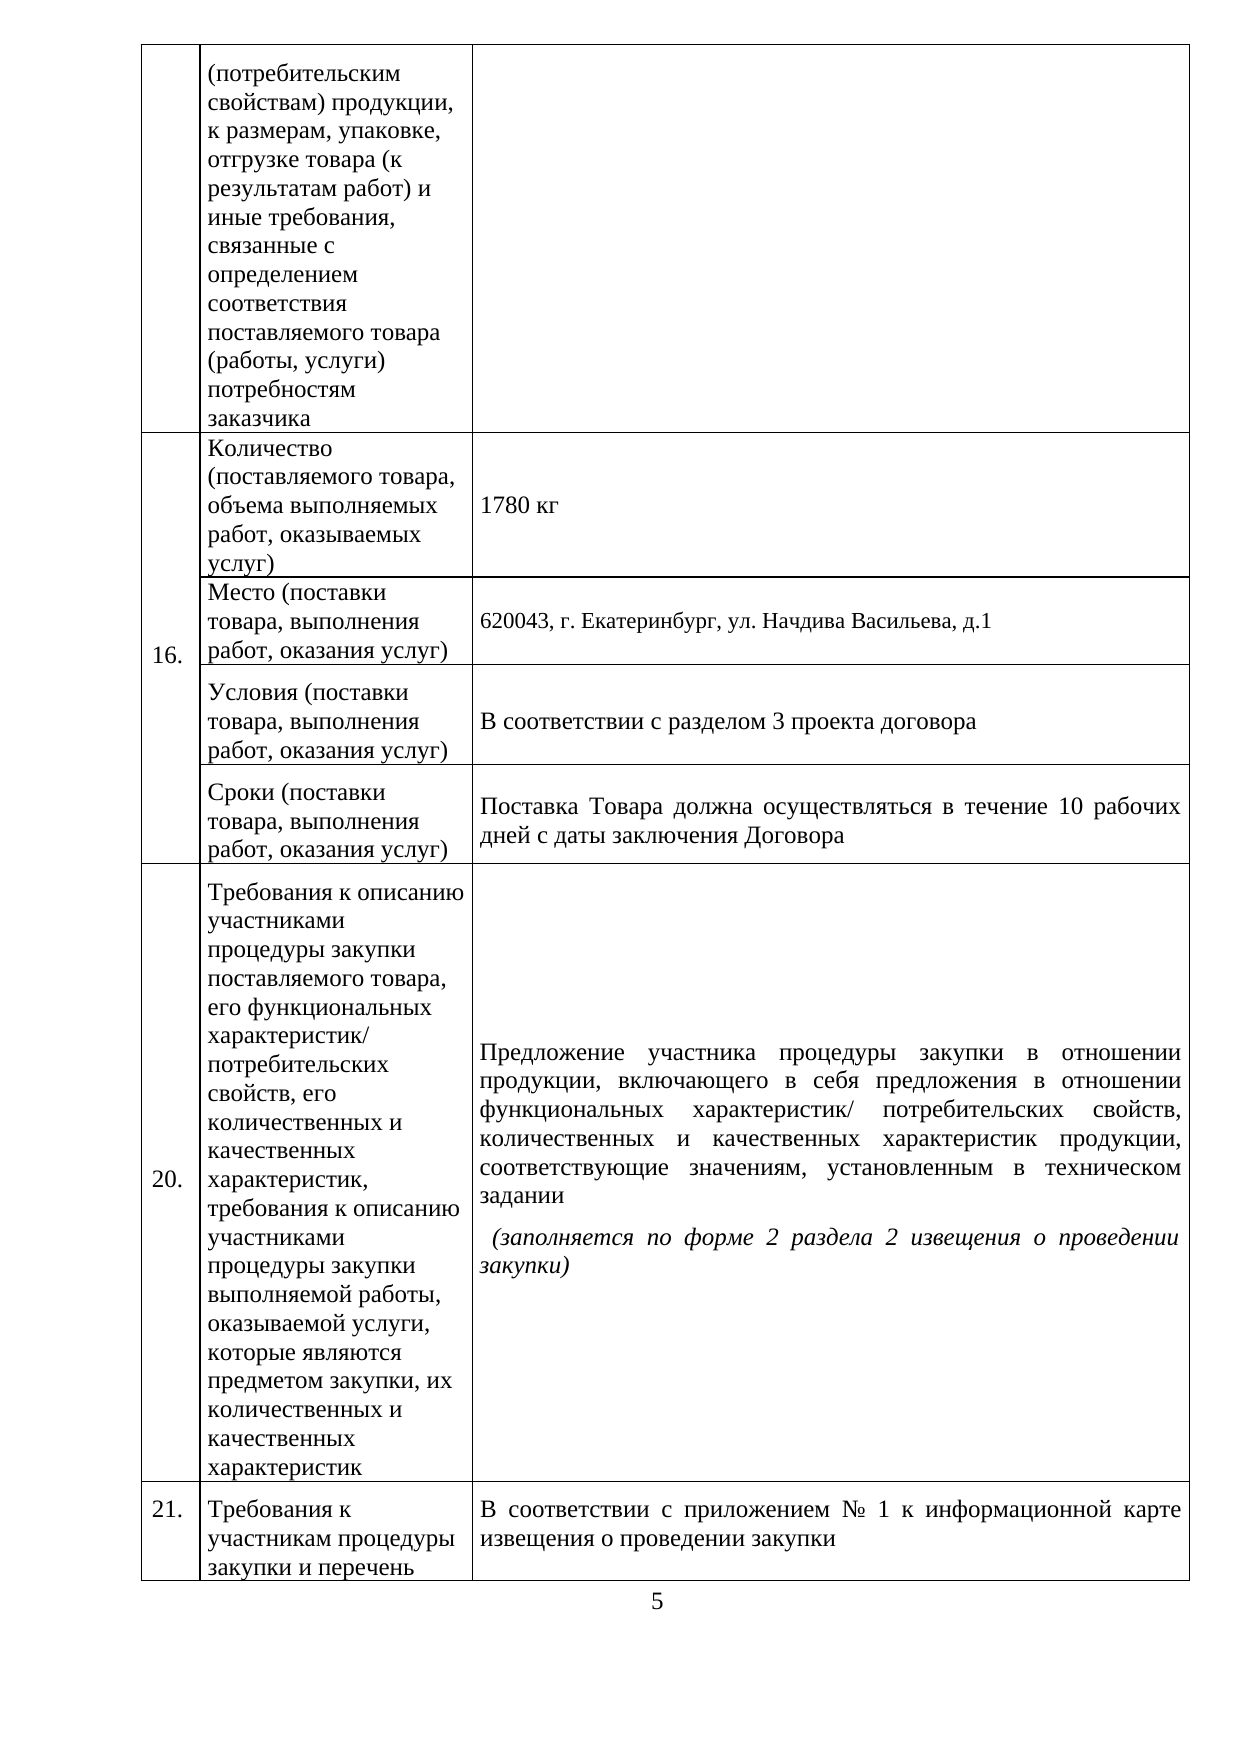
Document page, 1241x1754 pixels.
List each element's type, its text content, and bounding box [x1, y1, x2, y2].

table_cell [473, 45, 1189, 432]
table_cell [142, 864, 199, 1481]
table_cell Сроки (поставки товара, выполнения работ, оказания услуг) [201, 765, 472, 863]
table_cell Предложение участника процедуры закупки в отношении продукции, включающего в себя предложения в отношении функциональных характеристик/ потребительских свойств, количественных и качественных характеристик продукции, соответствующие значениям, установленным в техническом задании (заполняется по форме 2 раздела 2 извещения о проведении закупки) [473, 864, 1189, 1481]
table_cell [142, 433, 199, 863]
table_cell Количество (поставляемого товара, объема выполняемых работ, оказываемых услуг) [201, 433, 472, 576]
table_cell 1780 кг [473, 433, 1189, 576]
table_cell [473, 1482, 1189, 1580]
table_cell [201, 45, 472, 432]
table_cell Место (поставки товара, выполнения работ, оказания услуг) [201, 578, 472, 664]
table_cell [142, 1482, 199, 1580]
table_cell Условия (поставки товара, выполнения работ, оказания услуг) [201, 665, 472, 763]
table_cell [201, 1482, 472, 1580]
table_cell В соответствии с разделом 3 проекта договора [473, 665, 1189, 763]
table_cell Поставка Товара должна осуществляться в течение 10 рабочих дней с даты заключения Договора [473, 765, 1189, 863]
table_cell [142, 45, 199, 432]
table_cell Требования к описанию участниками процедуры закупки поставляемого товара, его функциональных характеристик/ потребительских свойств, его количественных и качественных характеристик, требования к описанию участниками процедуры закупки выполняемой работы, оказываемой услуги, которые являются предметом закупки, их количественных и качественных характеристик [201, 864, 472, 1481]
table_cell 620043, г. Екатеринбург, ул. Начдива Васильева, д.1 [473, 578, 1189, 664]
